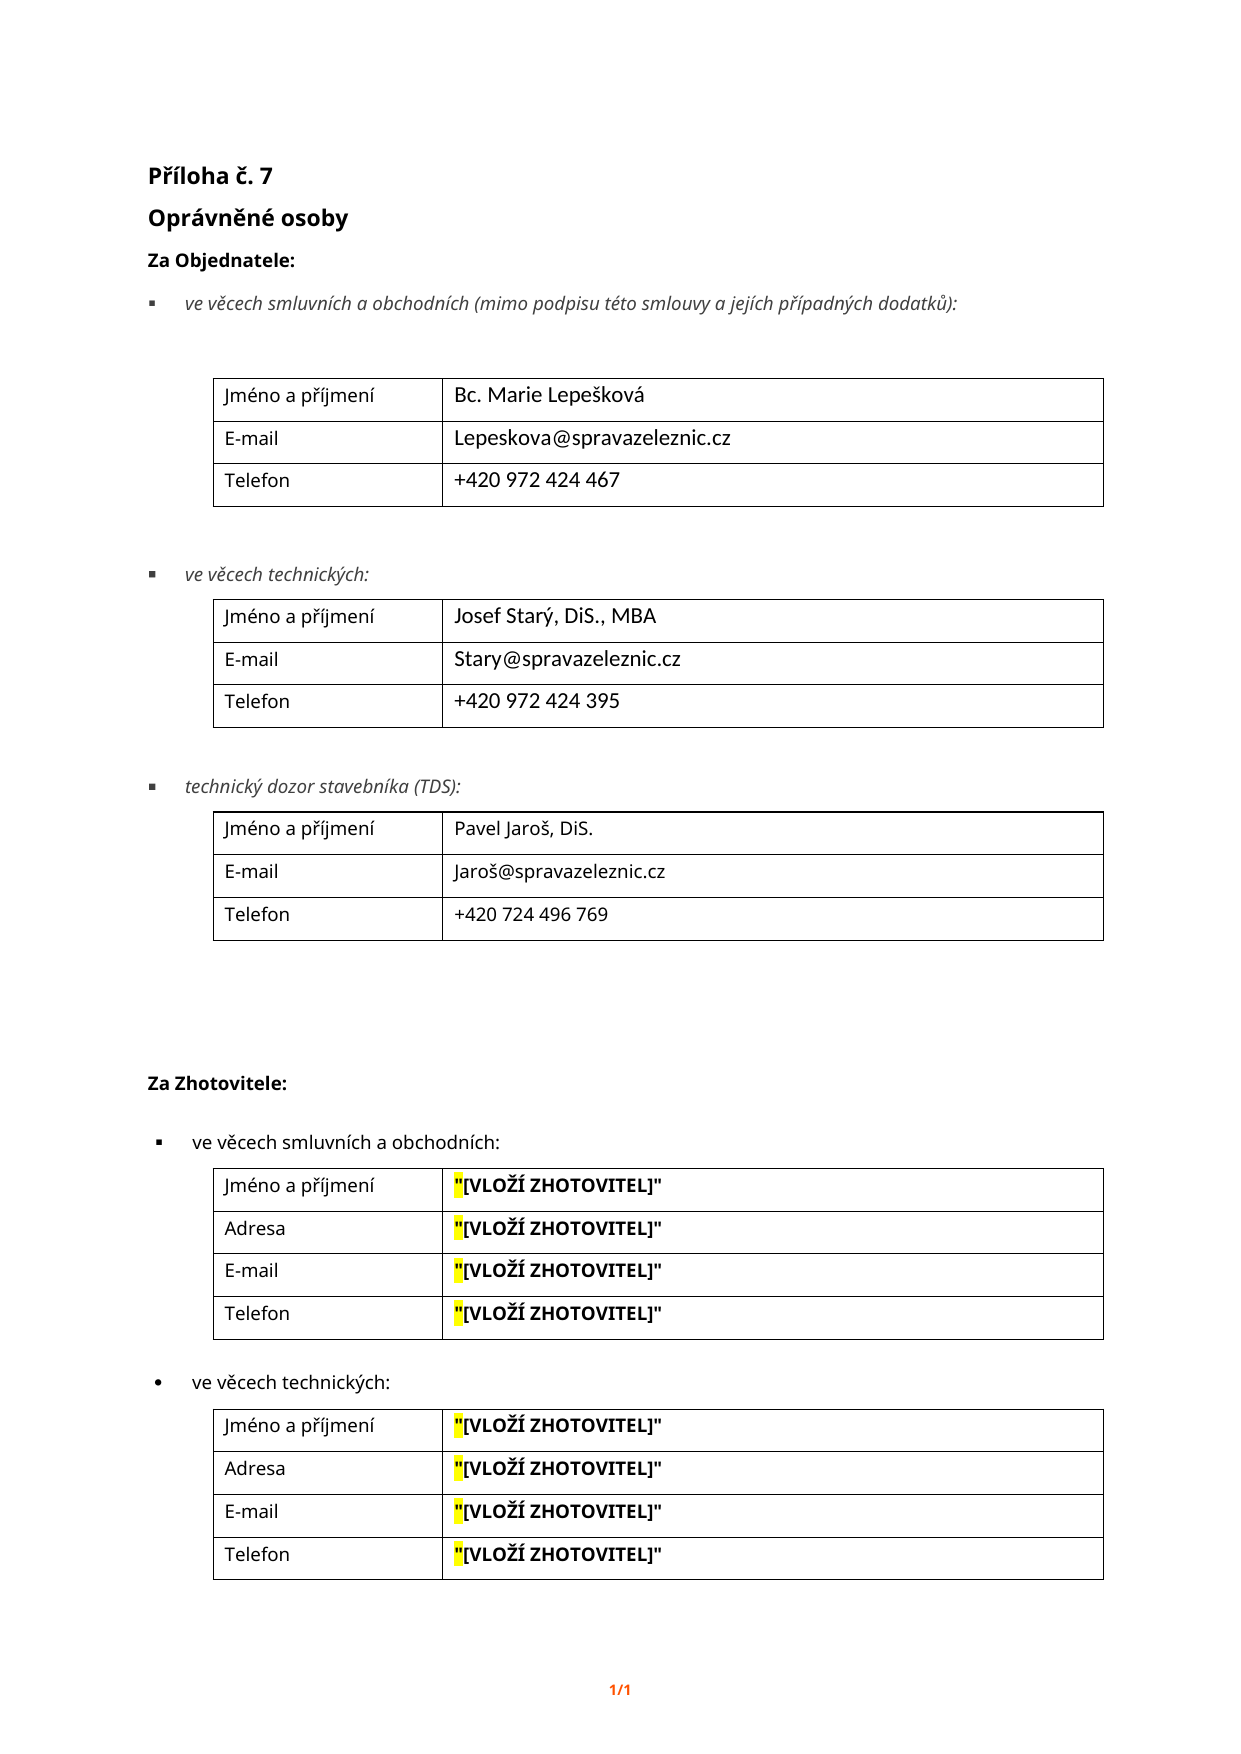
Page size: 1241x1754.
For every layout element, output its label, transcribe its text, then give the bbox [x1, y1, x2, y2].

table_cell Adresa [214, 1452, 442, 1494]
table_cell +420 972 424 395 [443, 685, 1103, 727]
table_cell Telefon [214, 685, 442, 727]
table_cell E-mail [214, 855, 442, 897]
text Za Objednatele: [148, 244, 1093, 274]
subtitle technický dozor stavebníka (TDS): [148, 770, 1093, 799]
table_header Jméno a příjmení [214, 1169, 442, 1211]
table_cell [443, 1452, 1103, 1494]
table_cell Telefon [214, 898, 442, 939]
table_header [443, 1410, 1103, 1451]
table_cell E-mail [214, 643, 442, 684]
table_cell [443, 1297, 1103, 1339]
text Příloha č. 7 [148, 161, 1093, 190]
table_header Pavel Jaroš, DiS. [443, 813, 1103, 854]
table_cell E-mail [214, 1495, 442, 1537]
table_cell E-mail [214, 1254, 442, 1296]
table_cell Jaroš@spravazeleznic.cz [443, 855, 1103, 897]
table_cell E-mail [214, 422, 442, 463]
subtitle ve věcech smluvních a obchodních (mimo podpisu této smlouvy a jejích případných dodatků): [148, 286, 1093, 315]
table_header Jméno a příjmení [214, 813, 442, 854]
table_cell Adresa [214, 1212, 442, 1253]
table_cell Telefon [214, 1538, 442, 1579]
table_cell [443, 1254, 1103, 1296]
table_header Jméno a příjmení [214, 600, 442, 642]
table_header Jméno a příjmení [214, 379, 442, 421]
table_cell Telefon [214, 464, 442, 506]
table_cell [443, 1538, 1103, 1579]
list ve věcech smluvních a obchodních: [154, 1124, 1093, 1155]
table_header Josef Starý, DiS., MBA [443, 600, 1103, 642]
text Za Zhotovitele: [148, 1070, 1093, 1095]
table_cell Telefon [214, 1297, 442, 1339]
table_cell [443, 1495, 1103, 1537]
table_cell Lepeskova@spravazeleznic.cz [443, 422, 1103, 463]
table_cell [443, 1212, 1103, 1253]
table_cell Stary@spravazeleznic.cz [443, 643, 1103, 684]
text Oprávněné osoby [148, 203, 1093, 232]
subtitle ve věcech technických: [148, 557, 1093, 586]
table_cell +420 724 496 769 [443, 898, 1103, 939]
table_header [443, 1169, 1103, 1211]
list ve věcech technických: [155, 1365, 1093, 1396]
table_header Bc. Marie Lepešková [443, 379, 1103, 421]
table_cell +420 972 424 467 [443, 464, 1103, 506]
table_header Jméno a příjmení [214, 1410, 442, 1451]
